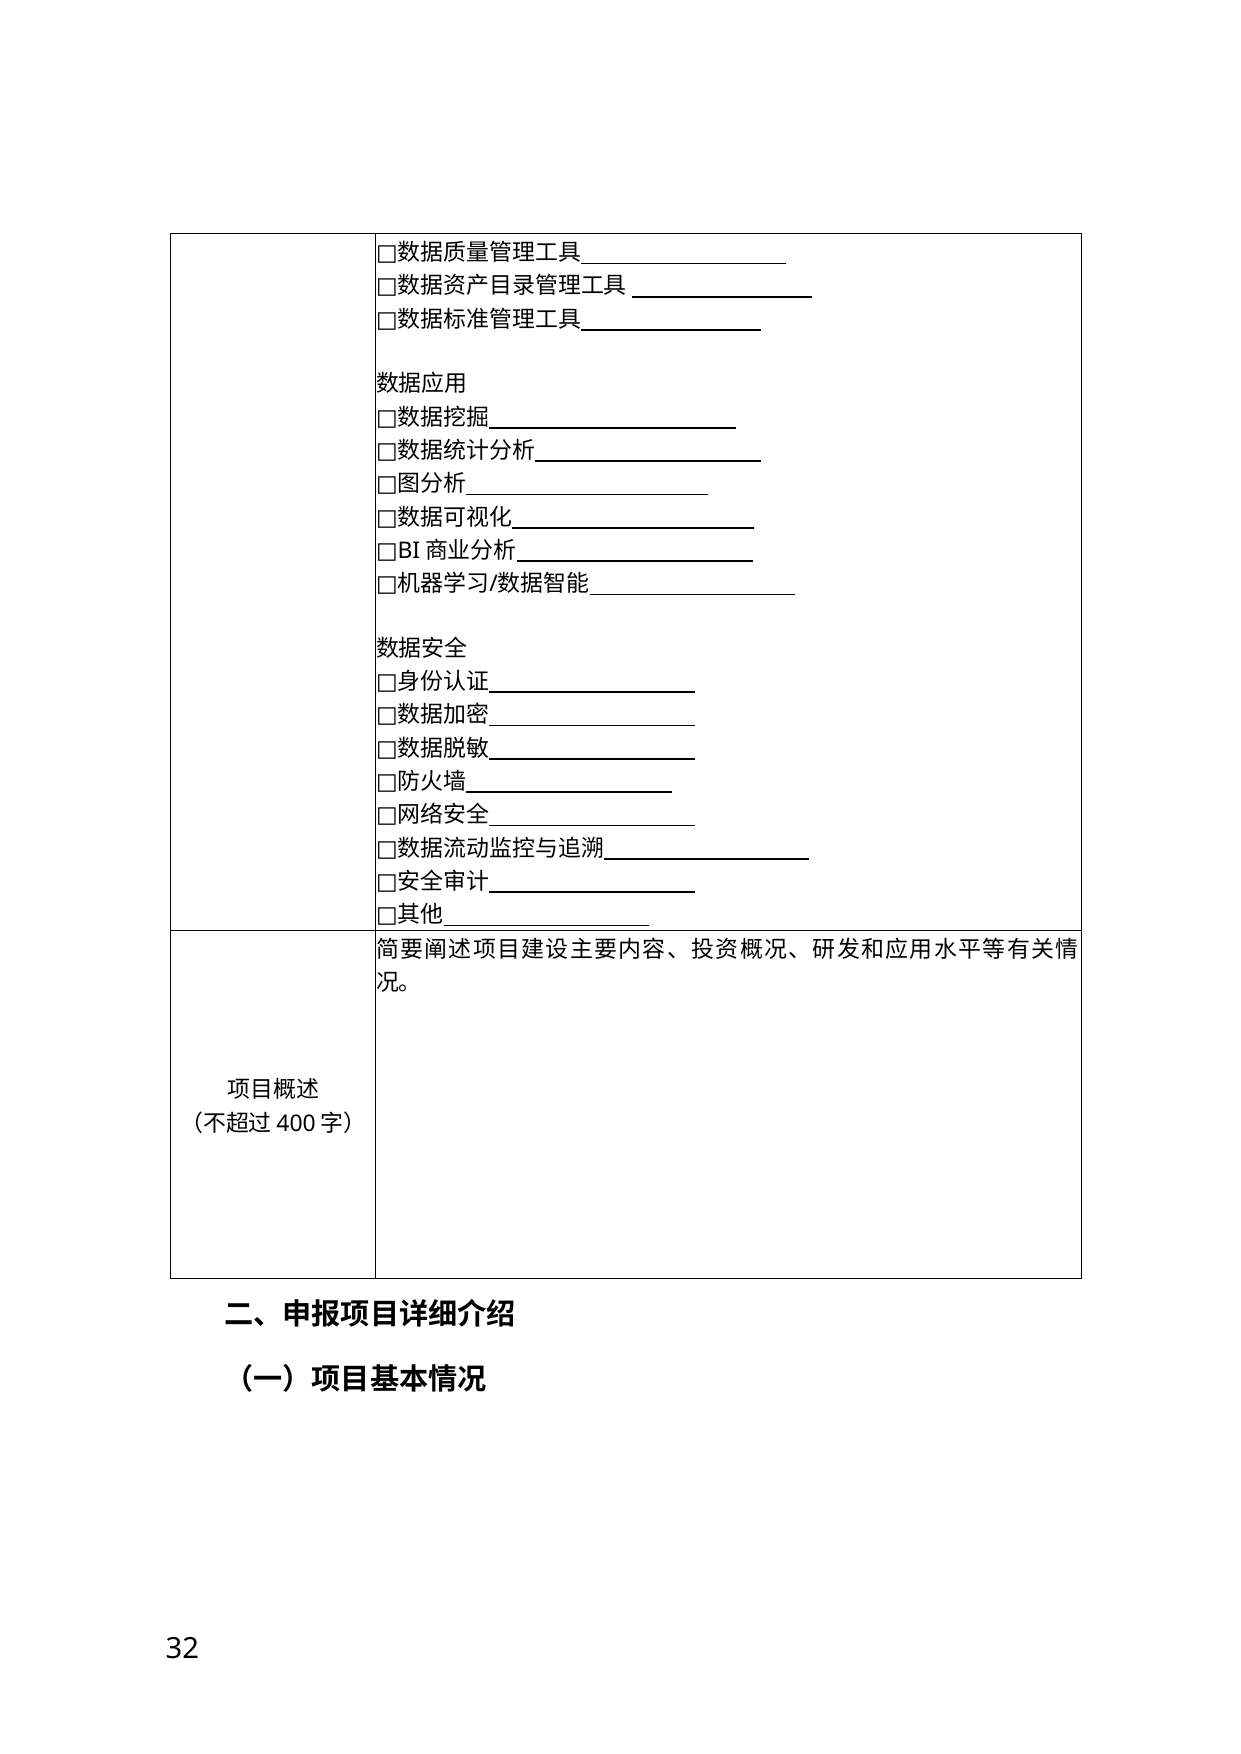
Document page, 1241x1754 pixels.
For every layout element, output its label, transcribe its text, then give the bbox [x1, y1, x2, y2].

text （一）项目基本情况 [165, 1344, 1087, 1409]
subtitle 二、申报项目详细介绍 [165, 1279, 1087, 1344]
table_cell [171, 234, 375, 929]
table_cell 简要阐述项目建设主要内容、投资概况、研发和应用水平等有关情况。 [376, 931, 1081, 1278]
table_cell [376, 234, 1081, 929]
table_cell 项目概述 （不超过400字） [171, 931, 375, 1278]
